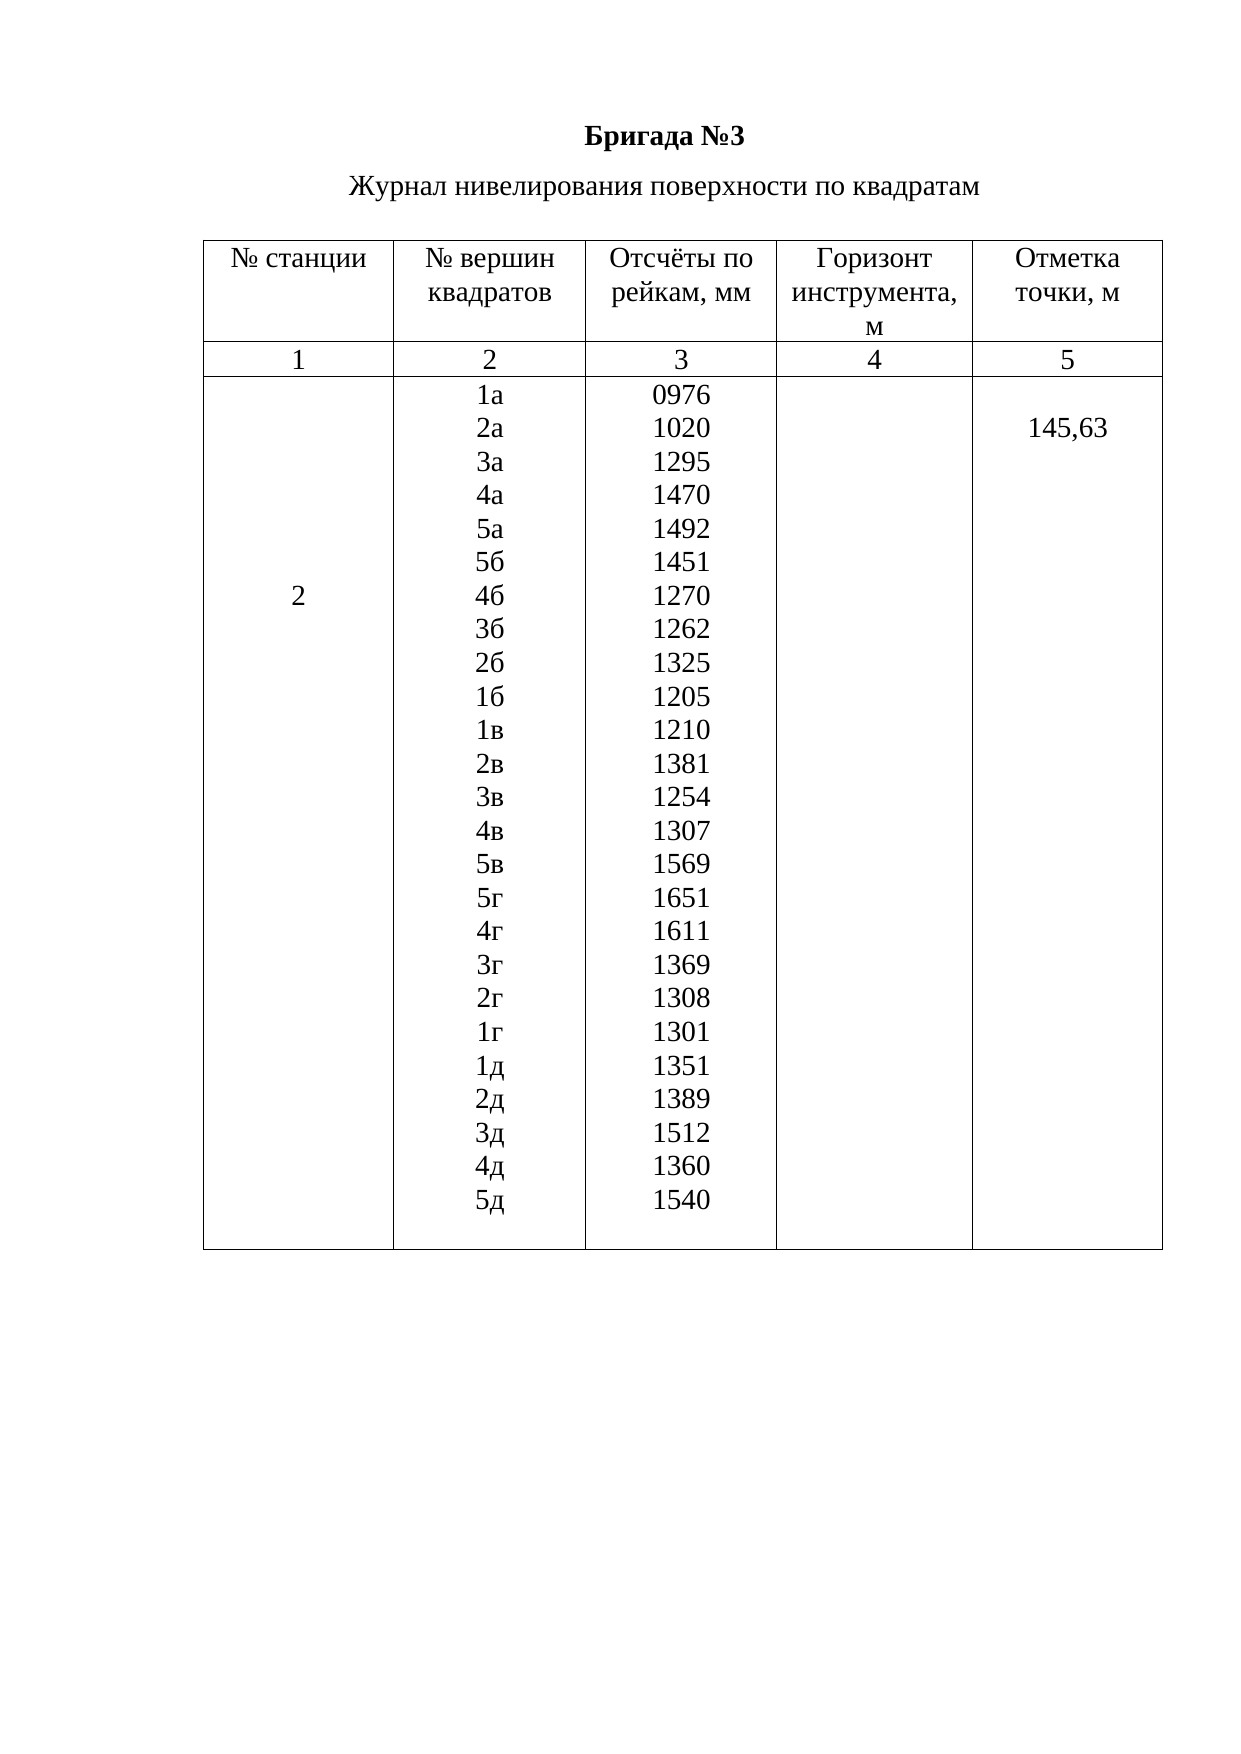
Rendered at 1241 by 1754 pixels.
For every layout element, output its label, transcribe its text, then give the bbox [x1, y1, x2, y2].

table_header № станции [204, 241, 393, 341]
table_cell 2 [394, 342, 585, 376]
table_header Отметка точки, м [973, 241, 1162, 341]
table_cell 4 [777, 342, 972, 376]
table_cell [777, 377, 972, 1249]
table_cell 3 [586, 342, 776, 376]
text Журнал нивелирования поверхности по квадратам [177, 168, 1152, 202]
table_cell 2 [204, 377, 393, 1249]
table_cell 5 [973, 342, 1162, 376]
table_header Отсчёты по рейкам, мм [586, 241, 776, 341]
table_header № вершин квадратов [394, 241, 585, 341]
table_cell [394, 377, 585, 1249]
table_header Горизонт инструмента, м [777, 241, 972, 341]
table_cell 1 [204, 342, 393, 376]
table_cell 0976 1020 1295 1470 1492 1451 1270 1262 1325 1205 1210 1381 1254 1307 1569 1651 1611 1369 1308 1301 1351 1389 1512 1360 1540 [586, 377, 776, 1249]
table_cell 145,63 [973, 377, 1162, 1249]
title Бригада №3 [177, 118, 1152, 152]
